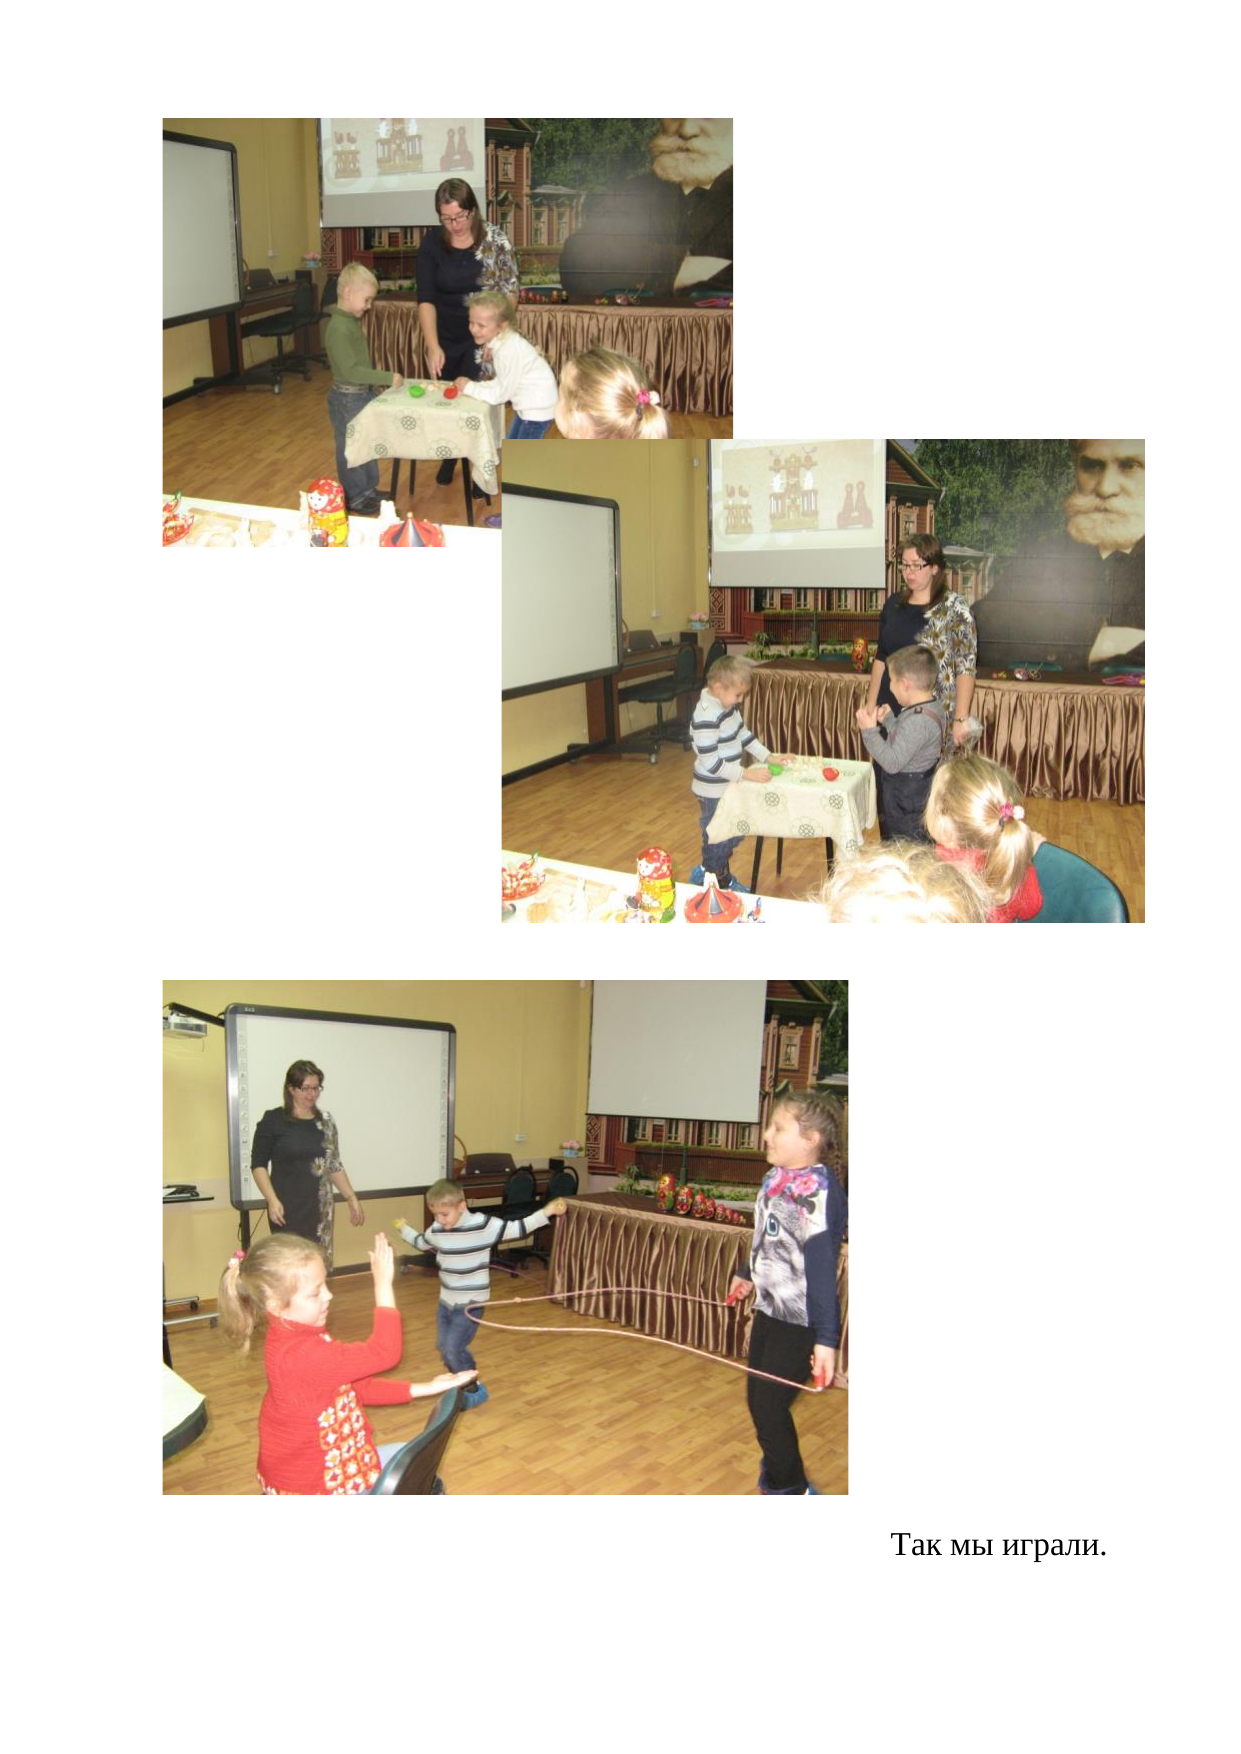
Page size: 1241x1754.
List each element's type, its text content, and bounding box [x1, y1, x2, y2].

text Так мы играли. [133, 1524, 1107, 1562]
picture [162, 980, 849, 1495]
picture [162, 118, 1145, 923]
